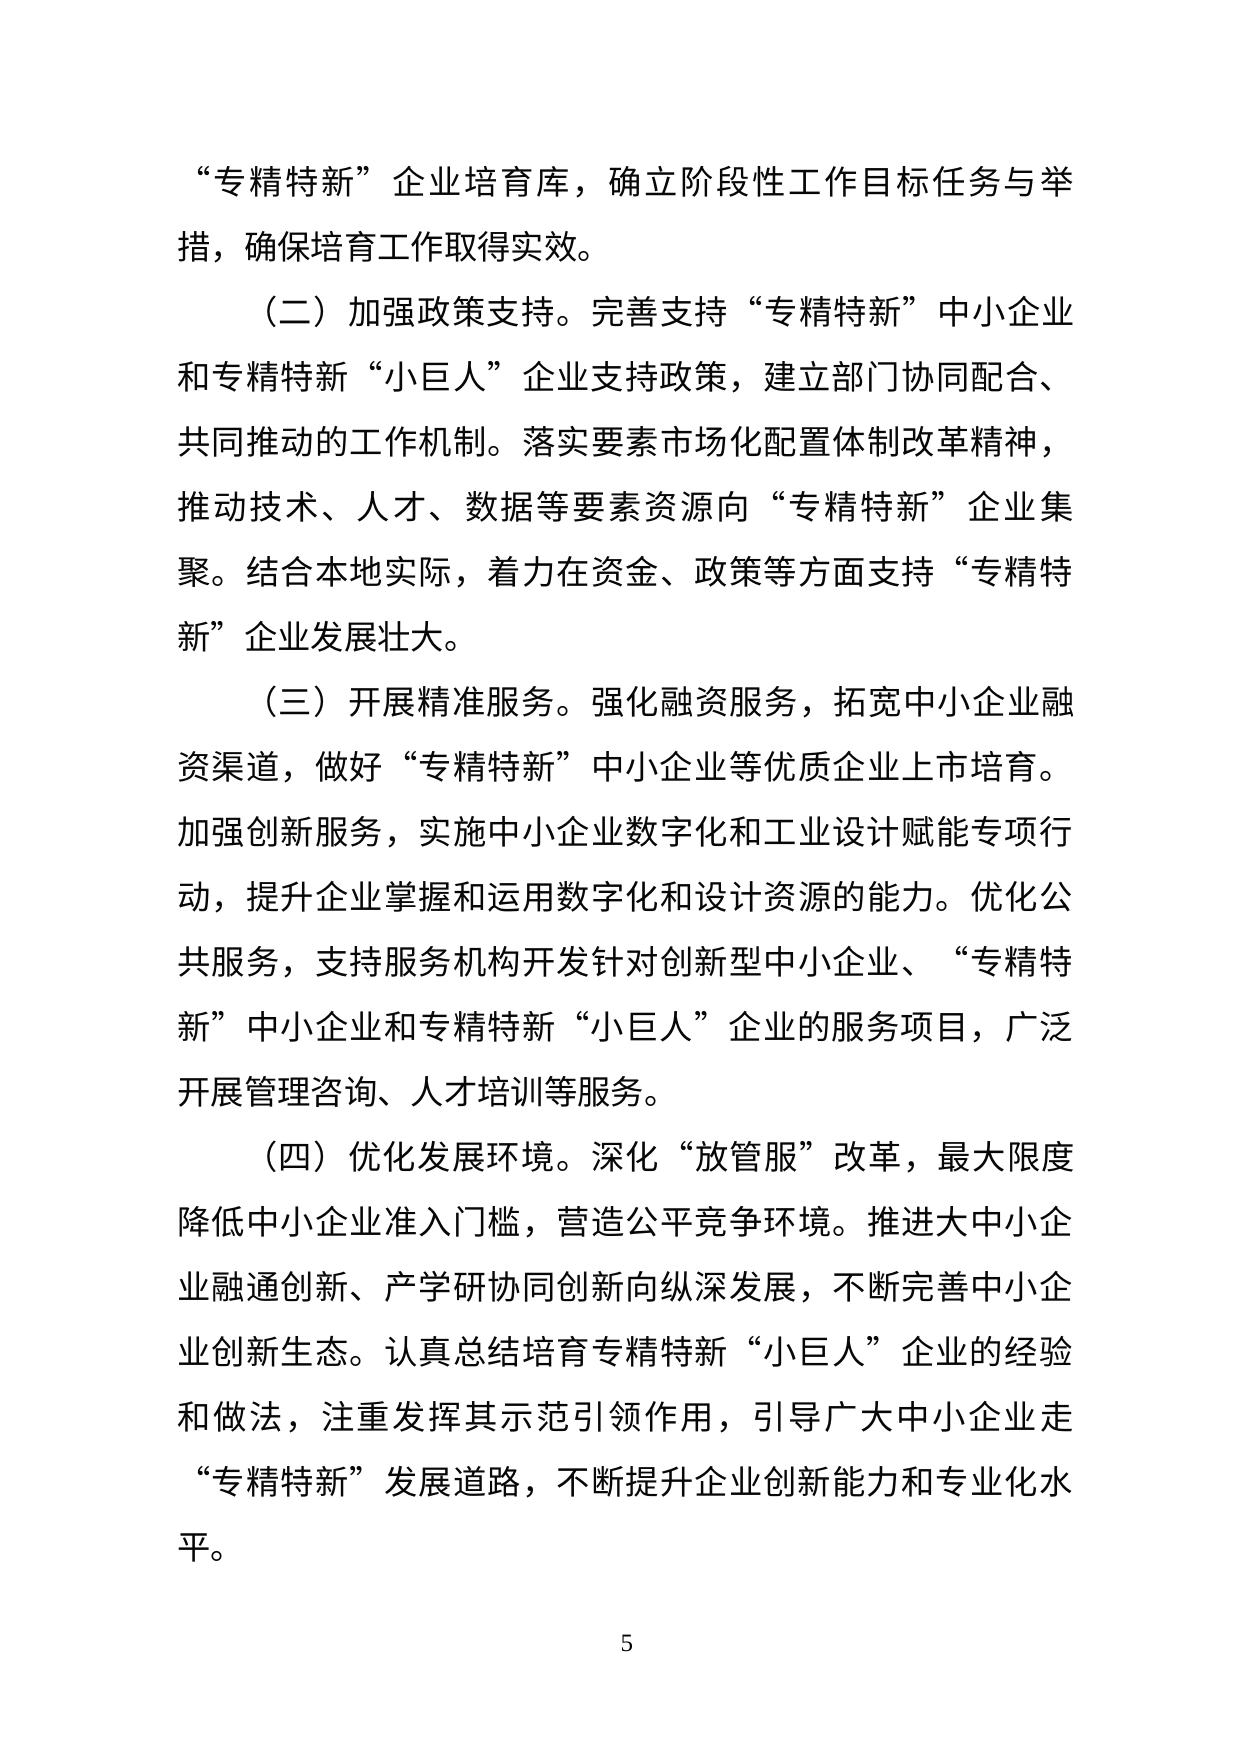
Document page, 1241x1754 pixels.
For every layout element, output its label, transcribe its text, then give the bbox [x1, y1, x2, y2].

text （四）优化发展环境。深化“放管服”改革，最大限度降低中小企业准入门槛，营造公平竞争环境。推进大中小企业融通创新、产学研协同创新向纵深发展，不断完善中小企业创新生态。认真总结培育专精特新“小巨人”企业的经验和做法，注重发挥其示范引领作用，引导广大中小企业走“专精特新”发展道路，不断提升企业创新能力和专业化水平。 [177, 1123, 1075, 1578]
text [177, 148, 1075, 278]
text （二）加强政策支持。完善支持“专精特新”中小企业和专精特新“小巨人”企业支持政策，建立部门协同配合、共同推动的工作机制。落实要素市场化配置体制改革精神，推动技术、人才、数据等要素资源向“专精特新”企业集聚。结合本地实际，着力在资金、政策等方面支持“专精特新”企业发展壮大。 [177, 278, 1075, 668]
text （三）开展精准服务。强化融资服务，拓宽中小企业融资渠道，做好“专精特新”中小企业等优质企业上市培育。加强创新服务，实施中小企业数字化和工业设计赋能专项行动，提升企业掌握和运用数字化和设计资源的能力。优化公共服务，支持服务机构开发针对创新型中小企业、“专精特新”中小企业和专精特新“小巨人”企业的服务项目，广泛开展管理咨询、人才培训等服务。 [177, 668, 1075, 1123]
